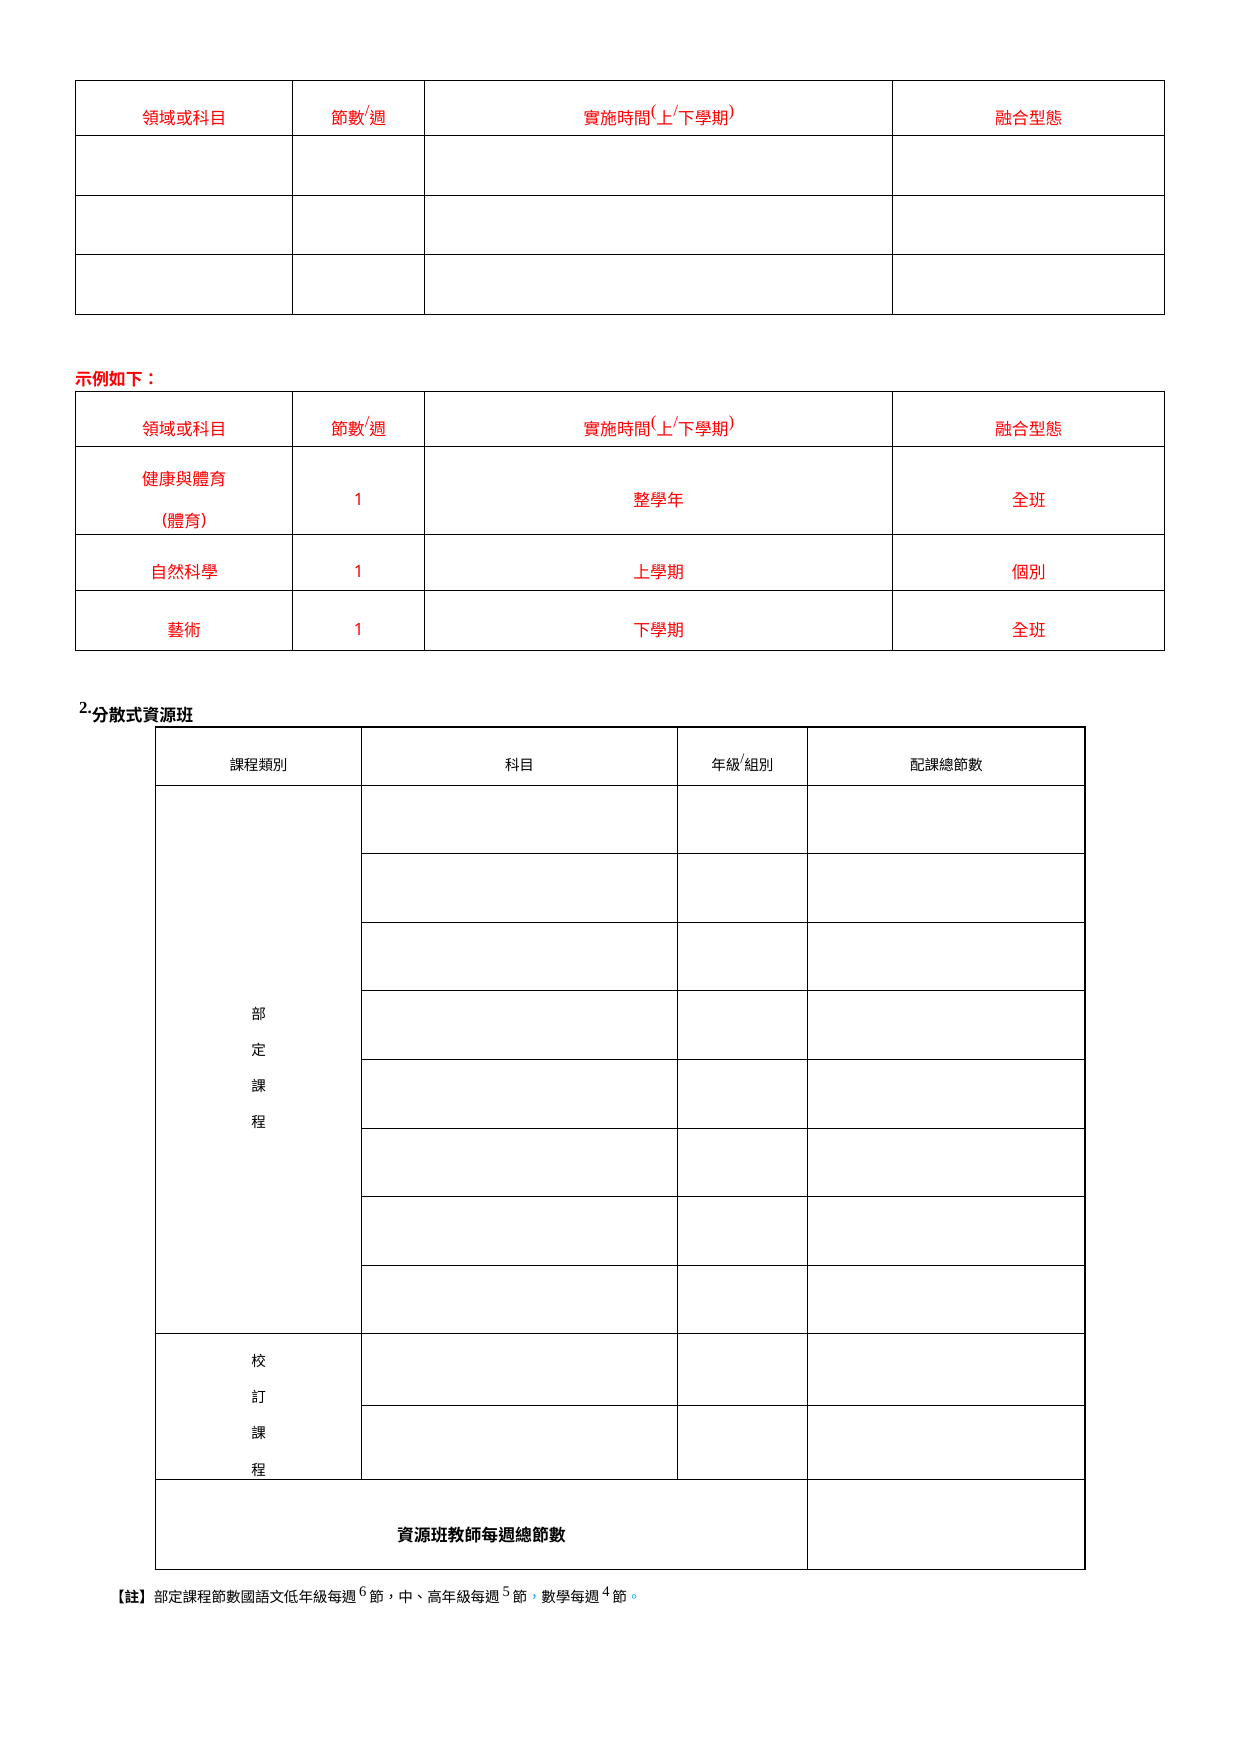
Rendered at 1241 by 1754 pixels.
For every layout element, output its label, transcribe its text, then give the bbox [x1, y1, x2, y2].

table_cell [678, 1197, 807, 1264]
table_header 節數/週 [293, 81, 424, 135]
table_cell 全班 [893, 447, 1164, 534]
table_cell [893, 196, 1164, 254]
table_header 領域或科目 [76, 392, 292, 446]
table_cell [678, 1334, 807, 1405]
table_cell [293, 255, 424, 314]
table_cell 藝術 [76, 591, 292, 649]
table_header 節數/週 [293, 392, 424, 446]
table_cell [678, 1406, 807, 1479]
table_cell [678, 991, 807, 1059]
table_header 年級/組別 [678, 728, 807, 785]
table_cell [808, 1197, 1084, 1264]
table_cell 1 [293, 447, 424, 534]
text 2.分散式資源班 [75, 684, 1165, 726]
table_cell [808, 854, 1084, 922]
text 示例如下： [75, 348, 1165, 391]
table_cell 資源班教師每週總節數 [156, 1480, 807, 1569]
table_cell 全班 [893, 591, 1164, 649]
table_cell [362, 1406, 677, 1479]
table_cell [362, 923, 677, 990]
table_header 實施時間(上/下學期) [425, 392, 892, 446]
table_cell 整學年 [425, 447, 892, 534]
table_cell 部 定 課 程 [156, 786, 361, 1333]
table_cell [678, 923, 807, 990]
table_cell [425, 255, 892, 314]
table_cell [76, 136, 292, 194]
table_cell [76, 255, 292, 314]
table_cell [362, 1334, 677, 1405]
table_cell [893, 255, 1164, 314]
table_cell [808, 1129, 1084, 1196]
table_cell [362, 1060, 677, 1127]
table_header 科目 [362, 728, 677, 785]
table_cell [678, 1060, 807, 1127]
table_header 實施時間(上/下學期) [425, 81, 892, 135]
table_cell [362, 786, 677, 853]
table_header [893, 81, 1164, 135]
table_cell [808, 1266, 1084, 1333]
table_cell [678, 786, 807, 853]
table_cell 自然科學 [76, 535, 292, 590]
table_cell 上學期 [425, 535, 892, 590]
table_cell [76, 196, 292, 254]
table_cell [425, 196, 892, 254]
table_cell [678, 1266, 807, 1333]
table_cell [678, 1129, 807, 1196]
table_cell 1 [293, 535, 424, 590]
table_cell [678, 854, 807, 922]
table_cell 下學期 [425, 591, 892, 649]
table_header 配課總節數 [808, 728, 1084, 785]
table_cell [808, 1060, 1084, 1127]
table_cell [808, 1334, 1084, 1405]
table_cell [362, 1266, 677, 1333]
text 【註】部定課程節數國語文低年級每週6節，中、高年級每週5節，數學每週4節。 [75, 1570, 1165, 1607]
table_cell [808, 786, 1084, 853]
table_cell [362, 1129, 677, 1196]
table_header 課程類別 [156, 728, 361, 785]
table_header [893, 392, 1164, 446]
table_cell [362, 1197, 677, 1264]
table_cell [808, 923, 1084, 990]
table_cell [808, 991, 1084, 1059]
table_cell [293, 136, 424, 194]
table_cell 1 [293, 591, 424, 649]
table_cell [362, 991, 677, 1059]
table_cell [808, 1480, 1084, 1569]
table_cell [362, 854, 677, 922]
table_cell [293, 196, 424, 254]
table_cell 校 訂 課 程 [156, 1334, 361, 1479]
table_header 領域或科目 [76, 81, 292, 135]
table_cell [893, 136, 1164, 194]
table_cell [808, 1406, 1084, 1479]
table_cell [425, 136, 892, 194]
table_cell 個別 [893, 535, 1164, 590]
table_cell 健康與體育 (體育) [76, 447, 292, 534]
